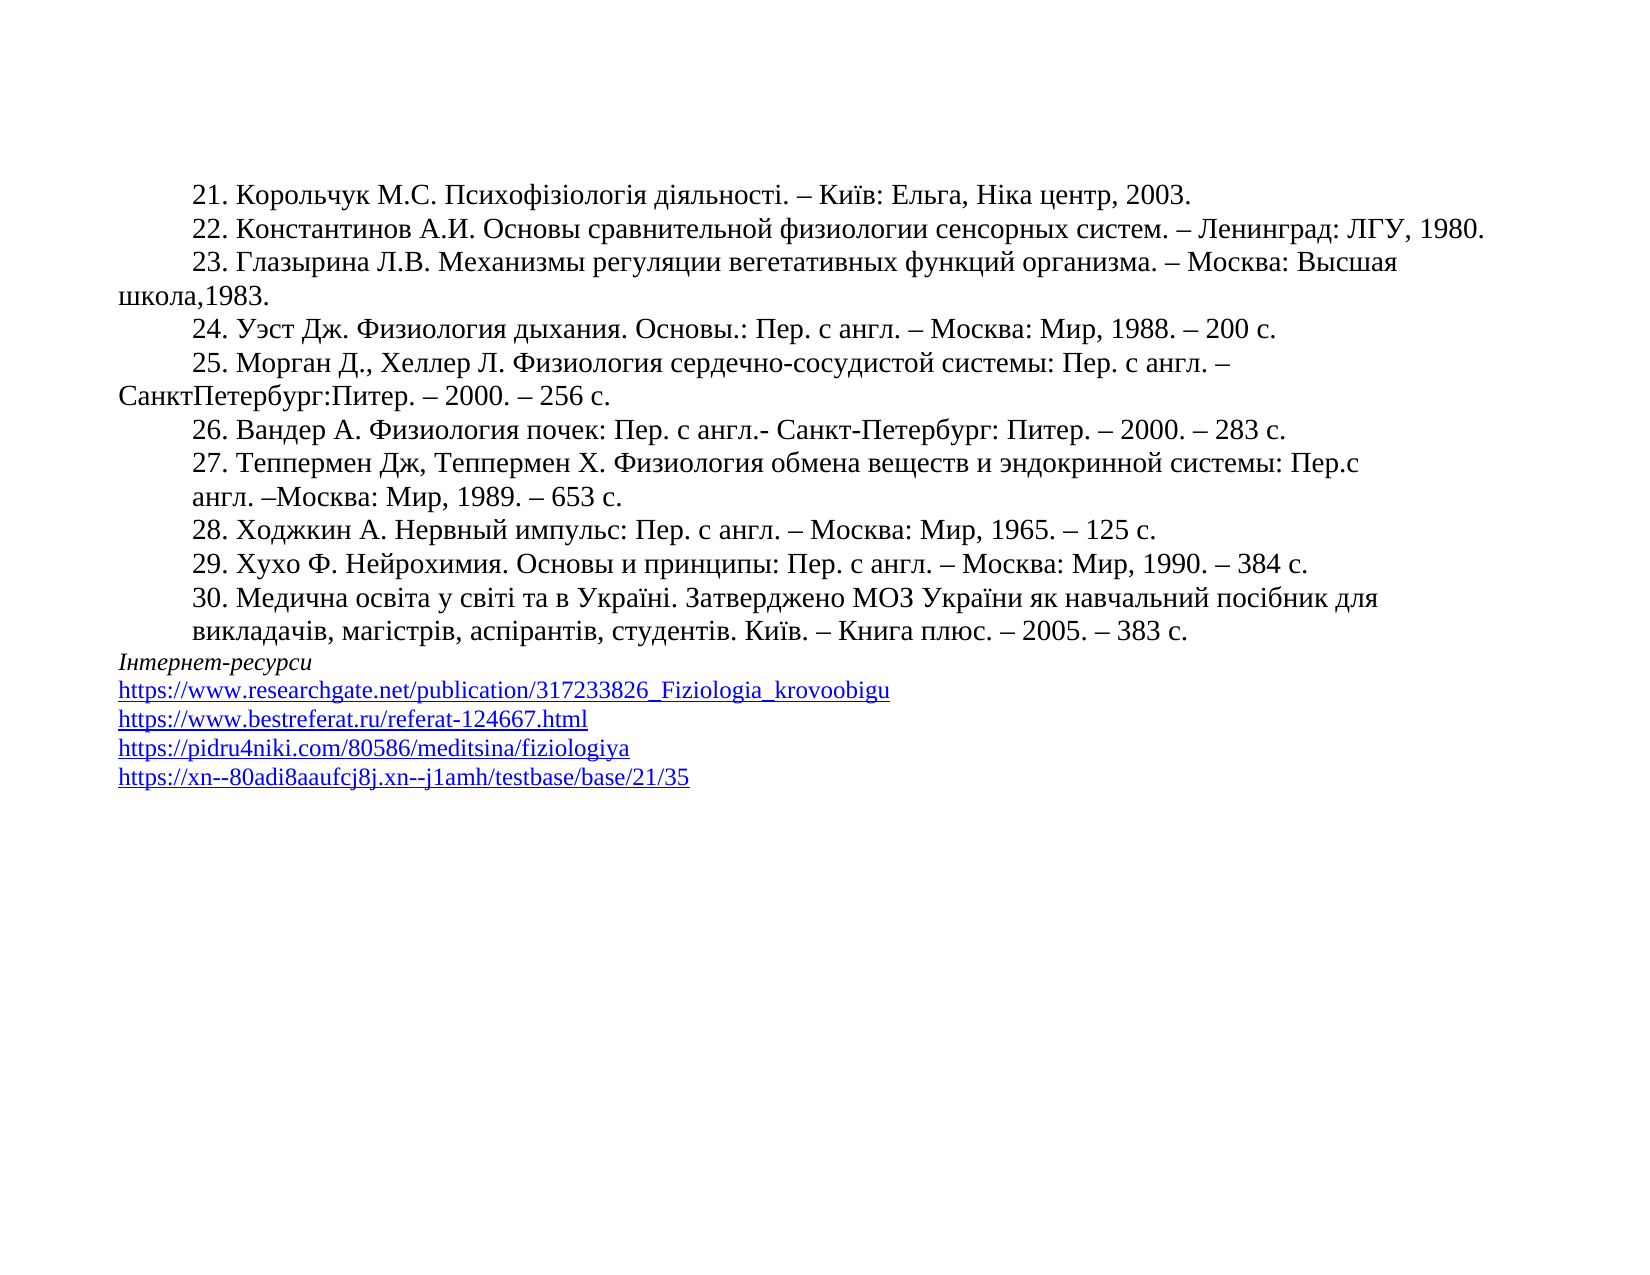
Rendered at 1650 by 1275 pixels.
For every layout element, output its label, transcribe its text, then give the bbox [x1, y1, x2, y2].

text https://xn--80adi8aaufcj8j.xn--j1amh/testbase/base/21/35 [118, 762, 1532, 791]
text викладачів, магістрів, аспірантів, студентів. Київ. – Книга плюс. – 2005. – 383 с. [118, 613, 1532, 647]
text 25. Морган Д., Хеллер Л. Физиология сердечно-сосудистой системы: Пер. с англ. – СанктПетербург:Питер. – 2000. – 256 с. [118, 345, 1532, 412]
text https://www.bestreferat.ru/referat-124667.html [118, 704, 1532, 733]
text 29. Хухо Ф. Нейрохимия. Основы и принципы: Пер. с англ. – Москва: Мир, 1990. – 384 с. [118, 546, 1532, 580]
text англ. –Москва: Мир, 1989. – 653 с. [118, 479, 1532, 513]
text 28. Ходжкин А. Нервный импульс: Пер. с англ. – Москва: Мир, 1965. – 125 с. [118, 513, 1532, 546]
text 23. Глазырина Л.В. Механизмы регуляции вегетативных функций организма. – Москва: Высшая школа,1983. [118, 244, 1532, 311]
text 22. Константинов А.И. Основы сравнительной физиологии сенсорных систем. – Ленинград: ЛГУ, 1980. [118, 211, 1532, 244]
text 21. Корольчук М.С. Психофізіологія діяльності. – Київ: Ельга, Ніка центр, 2003. [118, 177, 1532, 211]
text 26. Вандер А. Физиология почек: Пер. с англ.- Санкт-Петербург: Питер. – 2000. – 283 с. [118, 412, 1532, 446]
text Інтернет-ресурси [118, 647, 1532, 676]
text 30. Медична освіта у світі та в Україні. Затверджено МОЗ України як навчальний посібник для [118, 580, 1532, 613]
text https://pidru4niki.com/80586/meditsina/fiziologiya [118, 733, 1532, 762]
text 27. Теппермен Дж, Теппермен Х. Физиология обмена веществ и эндокринной системы: Пер.с [118, 446, 1532, 479]
text https://www.researchgate.net/publication/317233826_Fiziologia_krovoobigu [118, 676, 1532, 704]
text 24. Уэст Дж. Физиология дыхания. Основы.: Пер. с англ. – Москва: Мир, 1988. – 200 с. [118, 311, 1532, 345]
